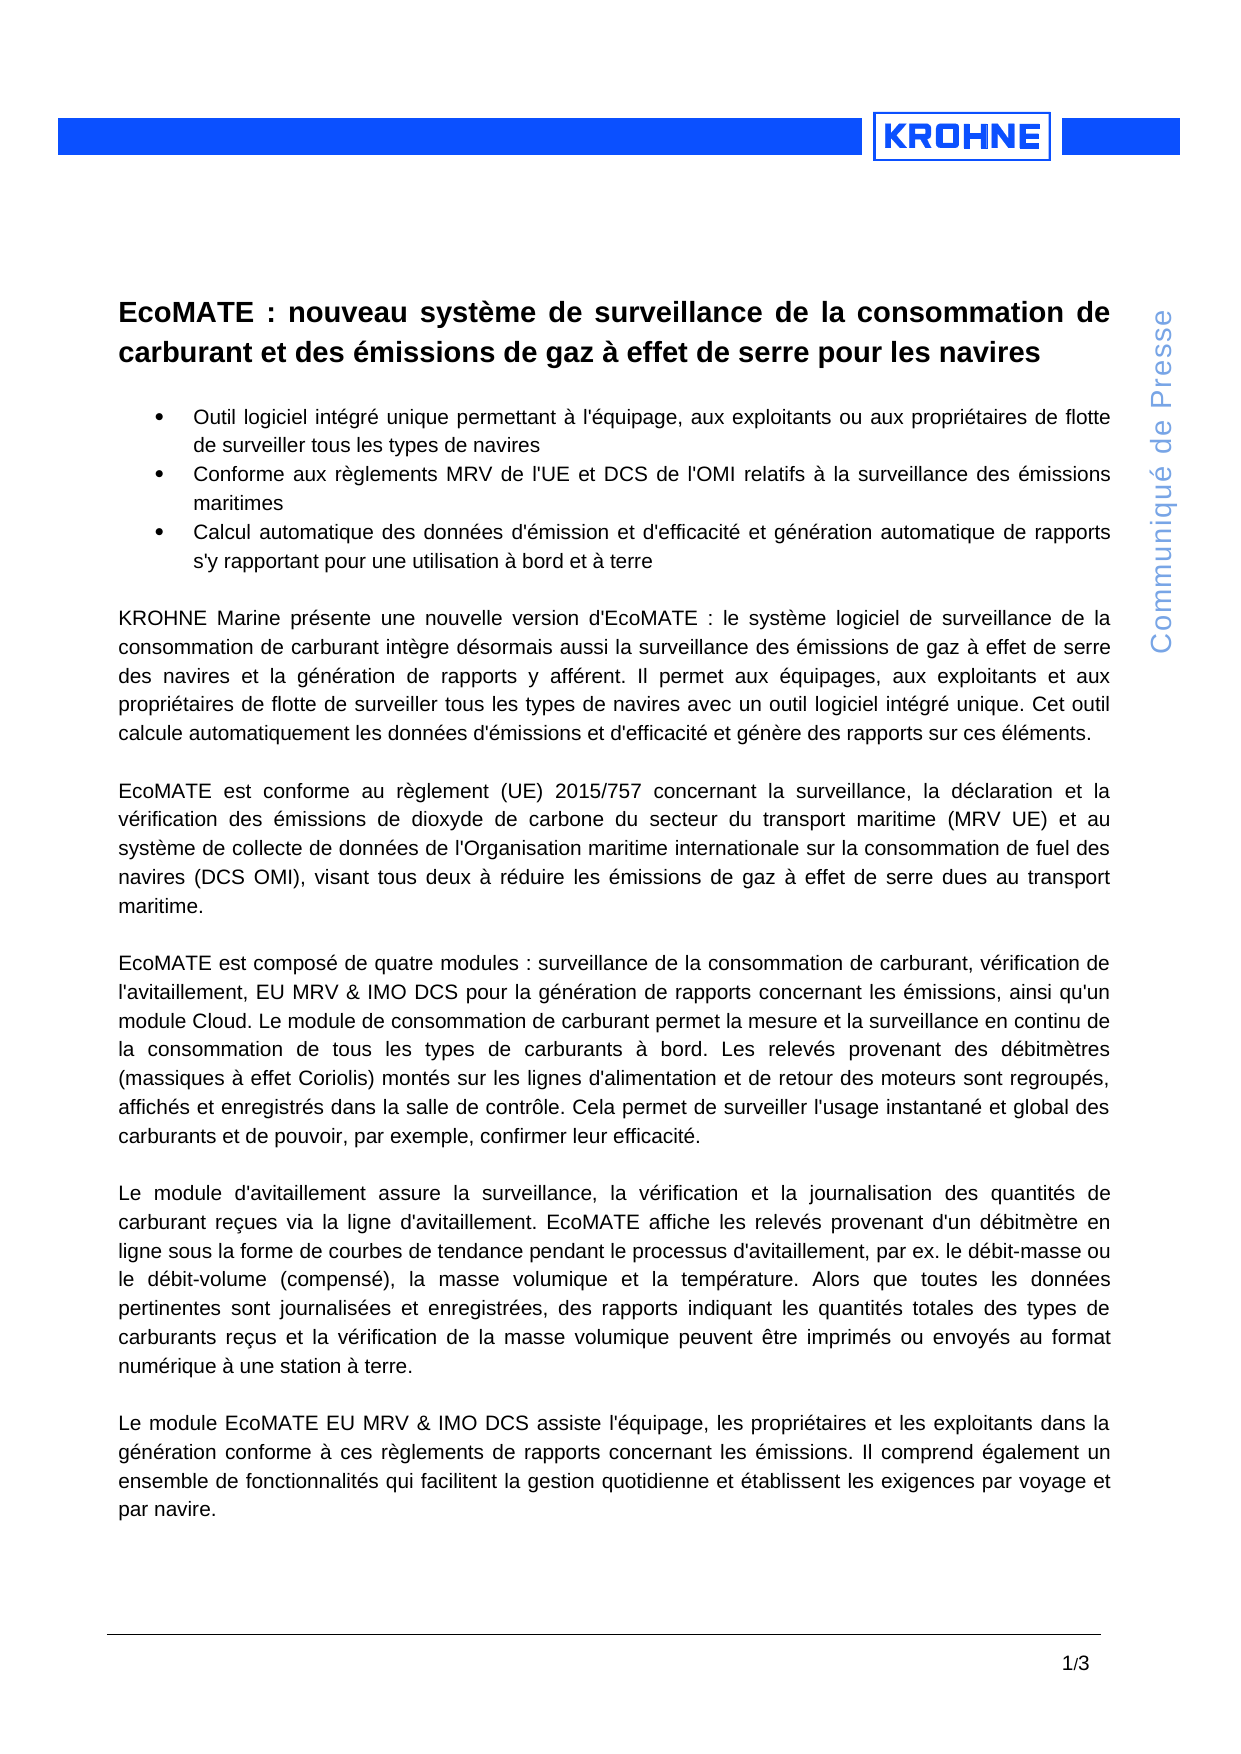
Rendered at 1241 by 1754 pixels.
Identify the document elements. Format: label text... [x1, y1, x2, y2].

text EcoMATE est composé de quatre modules : surveillance de la consommation de carburant, vérification de l'avitaillement, EU MRV & IMO DCS pour la génération de rapports concernant les émissions, ainsi qu'un module Cloud. Le module de consommation de carburant permet la mesure et la surveillance en continu de la consommation de tous les types de carburants à bord. Les relevés provenant des débitmètres (massiques à effet Coriolis) montés sur les lignes d'alimentation et de retour des moteurs sont regroupés, affichés et enregistrés dans la salle de contrôle. Cela permet de surveiller l'usage instantané et global des carburants et de pouvoir, par exemple, confirmer leur efficacité. [118, 951, 1112, 1147]
text Le module EcoMATE EU MRV & IMO DCS assiste l'équipage, les propriétaires et les exploitants dans la génération conforme à ces règlements de rapports concernant les émissions. Il comprend également un ensemble de fonctionnalités qui facilitent la gestion quotidienne et établissent les exigences par voyage et par navire. [118, 1411, 1112, 1521]
text EcoMATE est conforme au règlement (UE) 2015/757 concernant la surveillance, la déclaration et la vérification des émissions de dioxyde de carbone du secteur du transport maritime (MRV UE) et au système de collecte de données de l'Organisation maritime internationale sur la consommation de fuel des navires (DCS OMI), visant tous deux à réduire les émissions de gaz à effet de serre dues au transport maritime. [118, 778, 1112, 917]
list Conforme aux règlements MRV de l'UE et DCS de l'OMI relatifs à la surveillance des émissions maritimes [156, 462, 1112, 515]
list Calcul automatique des données d'émission et d'efficacité et génération automatique de rapports s'y rapportant pour une utilisation à bord et à terre [156, 520, 1112, 572]
list Outil logiciel intégré unique permettant à l'équipage, aux exploitants ou aux propriétaires de flotte de surveiller tous les types de navires [156, 404, 1112, 457]
text KROHNE Marine présente une nouvelle version d'EcoMATE : le système logiciel de surveillance de la consommation de carburant intègre désormais aussi la surveillance des émissions de gaz à effet de serre des navires et la génération de rapports y afférent. Il permet aux équipages, aux exploitants et aux propriétaires de flotte de surveiller tous les types de navires avec un outil logiciel intégré unique. Cet outil calcule automatiquement les données d'émissions et d'efficacité et génère des rapports sur ces éléments. [118, 606, 1112, 745]
text EcoMATE : nouveau système de surveillance de la consommation de carburant et des émissions de gaz à effet de serre pour les navires [118, 295, 1112, 369]
text Le module d'avitaillement assure la surveillance, la vérification et la journalisation des quantités de carburant reçues via la ligne d'avitaillement. EcoMATE affiche les relevés provenant d'un débitmètre en ligne sous la forme de courbes de tendance pendant le processus d'avitaillement, par ex. le débit-masse ou le débit-volume (compensé), la masse volumique et la température. Alors que toutes les données pertinentes sont journalisées et enregistrées, des rapports indiquant les quantités totales des types de carburants reçus et la vérification de la masse volumique peuvent être imprimés ou envoyés au format numérique à une station à terre. [118, 1181, 1112, 1377]
